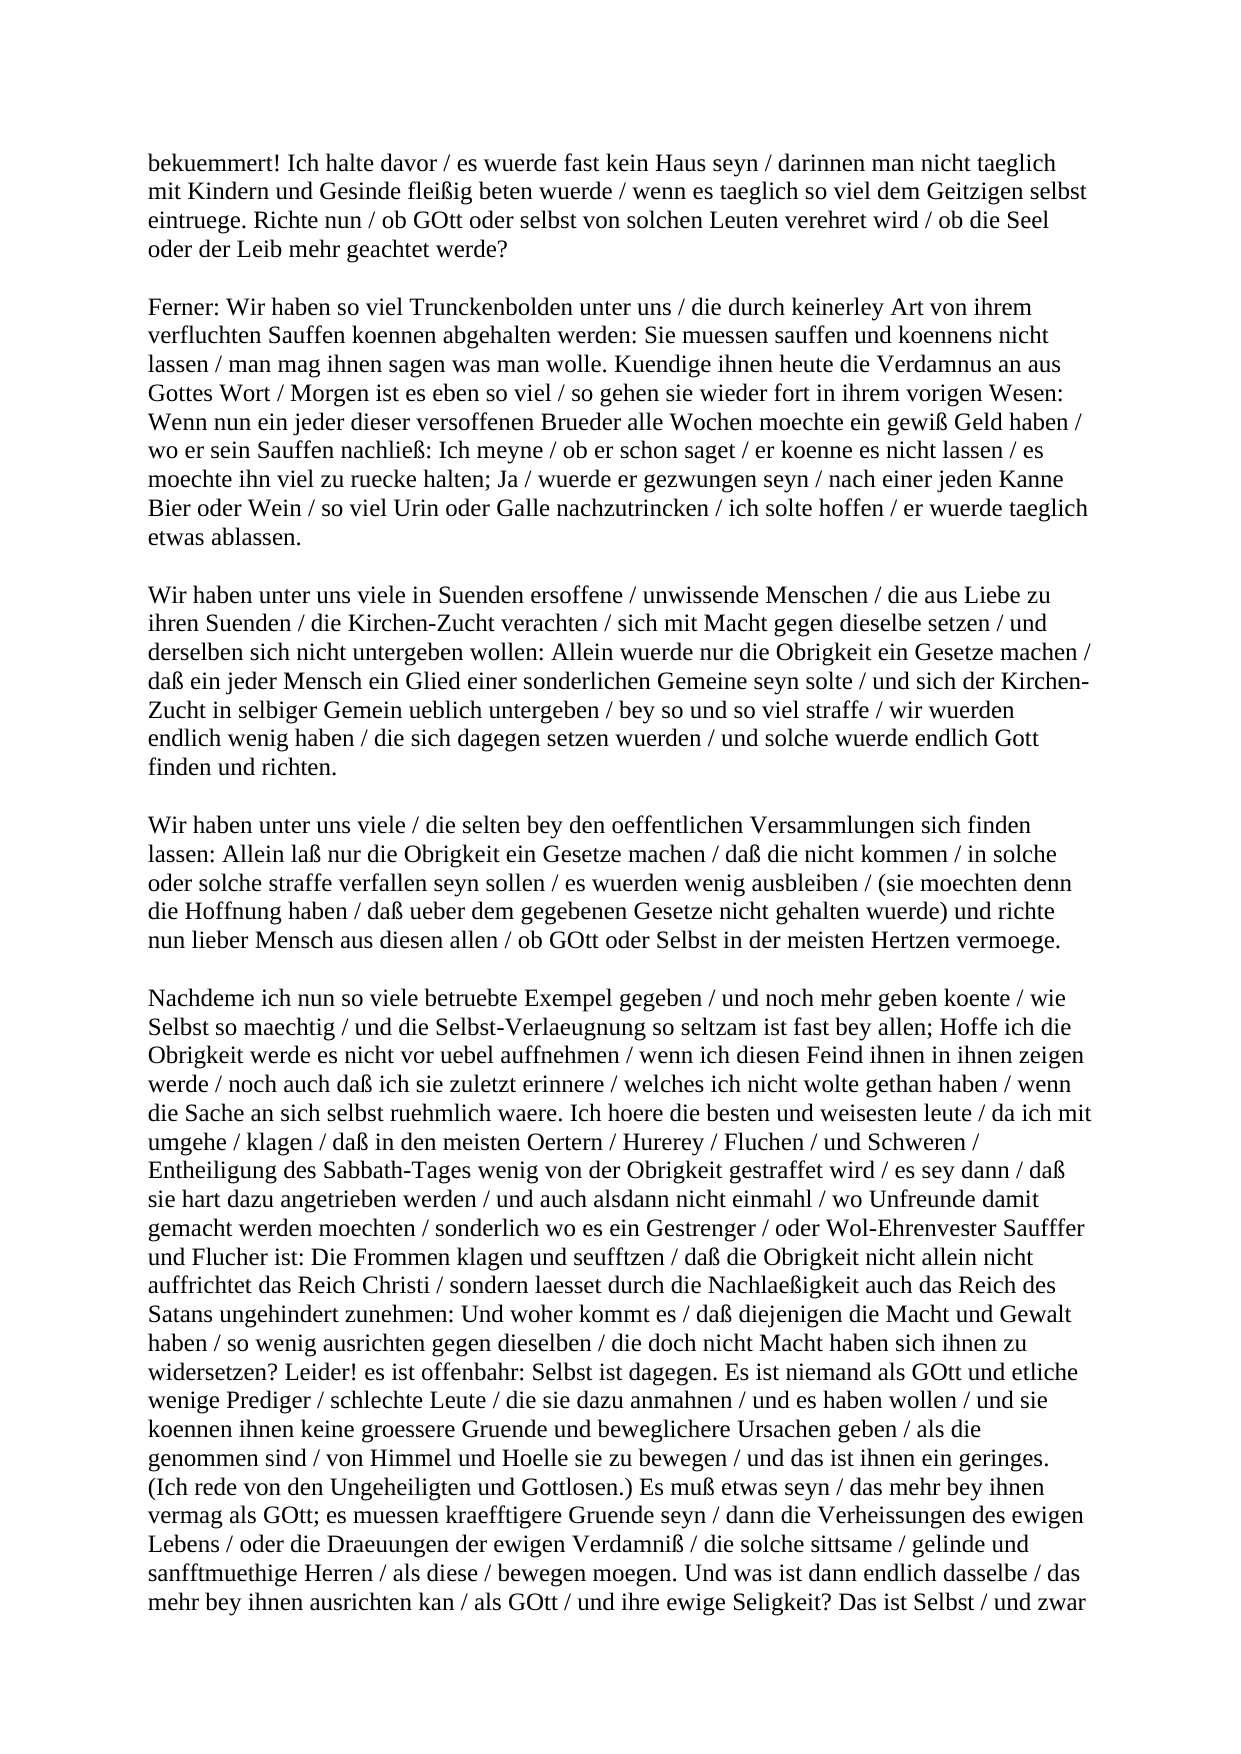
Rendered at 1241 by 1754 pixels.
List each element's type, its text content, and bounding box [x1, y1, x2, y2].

text Ferner: Wir haben so viel Trunckenbolden unter uns / die durch keinerley Art von ihrem verfluchten Sauffen koennen abgehalten werden: Sie muessen sauffen und koennens nicht lassen / man mag ihnen sagen was man wolle. Kuendige ihnen heute die Verdamnus an aus Gottes Wort / Morgen ist es eben so viel / so gehen sie wieder fort in ihrem vorigen Wesen: Wenn nun ein jeder dieser versoffenen Brueder alle Wochen moechte ein gewiß Geld haben / wo er sein Sauffen nachließ: Ich meyne / ob er schon saget / er koenne es nicht lassen / es moechte ihn viel zu ruecke halten; Ja / wuerde er gezwungen seyn / nach einer jeden Kanne Bier oder Wein / so viel Urin oder Galle nachzutrincken / ich solte hoffen / er wuerde taeglich etwas ablassen. [148, 292, 1093, 551]
text Wir haben unter uns viele in Suenden ersoffene / unwissende Menschen / die aus Liebe zu ihren Suenden / die Kirchen-Zucht verachten / sich mit Macht gegen dieselbe setzen / und derselben sich nicht untergeben wollen: Allein wuerde nur die Obrigkeit ein Gesetze machen / daß ein jeder Mensch ein Glied einer sonderlichen Gemeine seyn solte / und sich der Kirchen-Zucht in selbiger Gemein ueblich untergeben / bey so und so viel straffe / wir wuerden endlich wenig haben / die sich dagegen setzen wuerden / und solche wuerde endlich Gott finden und richten. [148, 580, 1093, 781]
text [148, 983, 1093, 1616]
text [148, 148, 1093, 263]
text Wir haben unter uns viele / die selten bey den oeffentlichen Versammlungen sich finden lassen: Allein laß nur die Obrigkeit ein Gesetze machen / daß die nicht kommen / in solche oder solche straffe verfallen seyn sollen / es wuerden wenig ausbleiben / (sie moechten denn die Hoffnung haben / daß ueber dem gegebenen Gesetze nicht gehalten wuerde) und richte nun lieber Mensch aus diesen allen / ob GOtt oder Selbst in der meisten Hertzen vermoege. [148, 810, 1093, 954]
